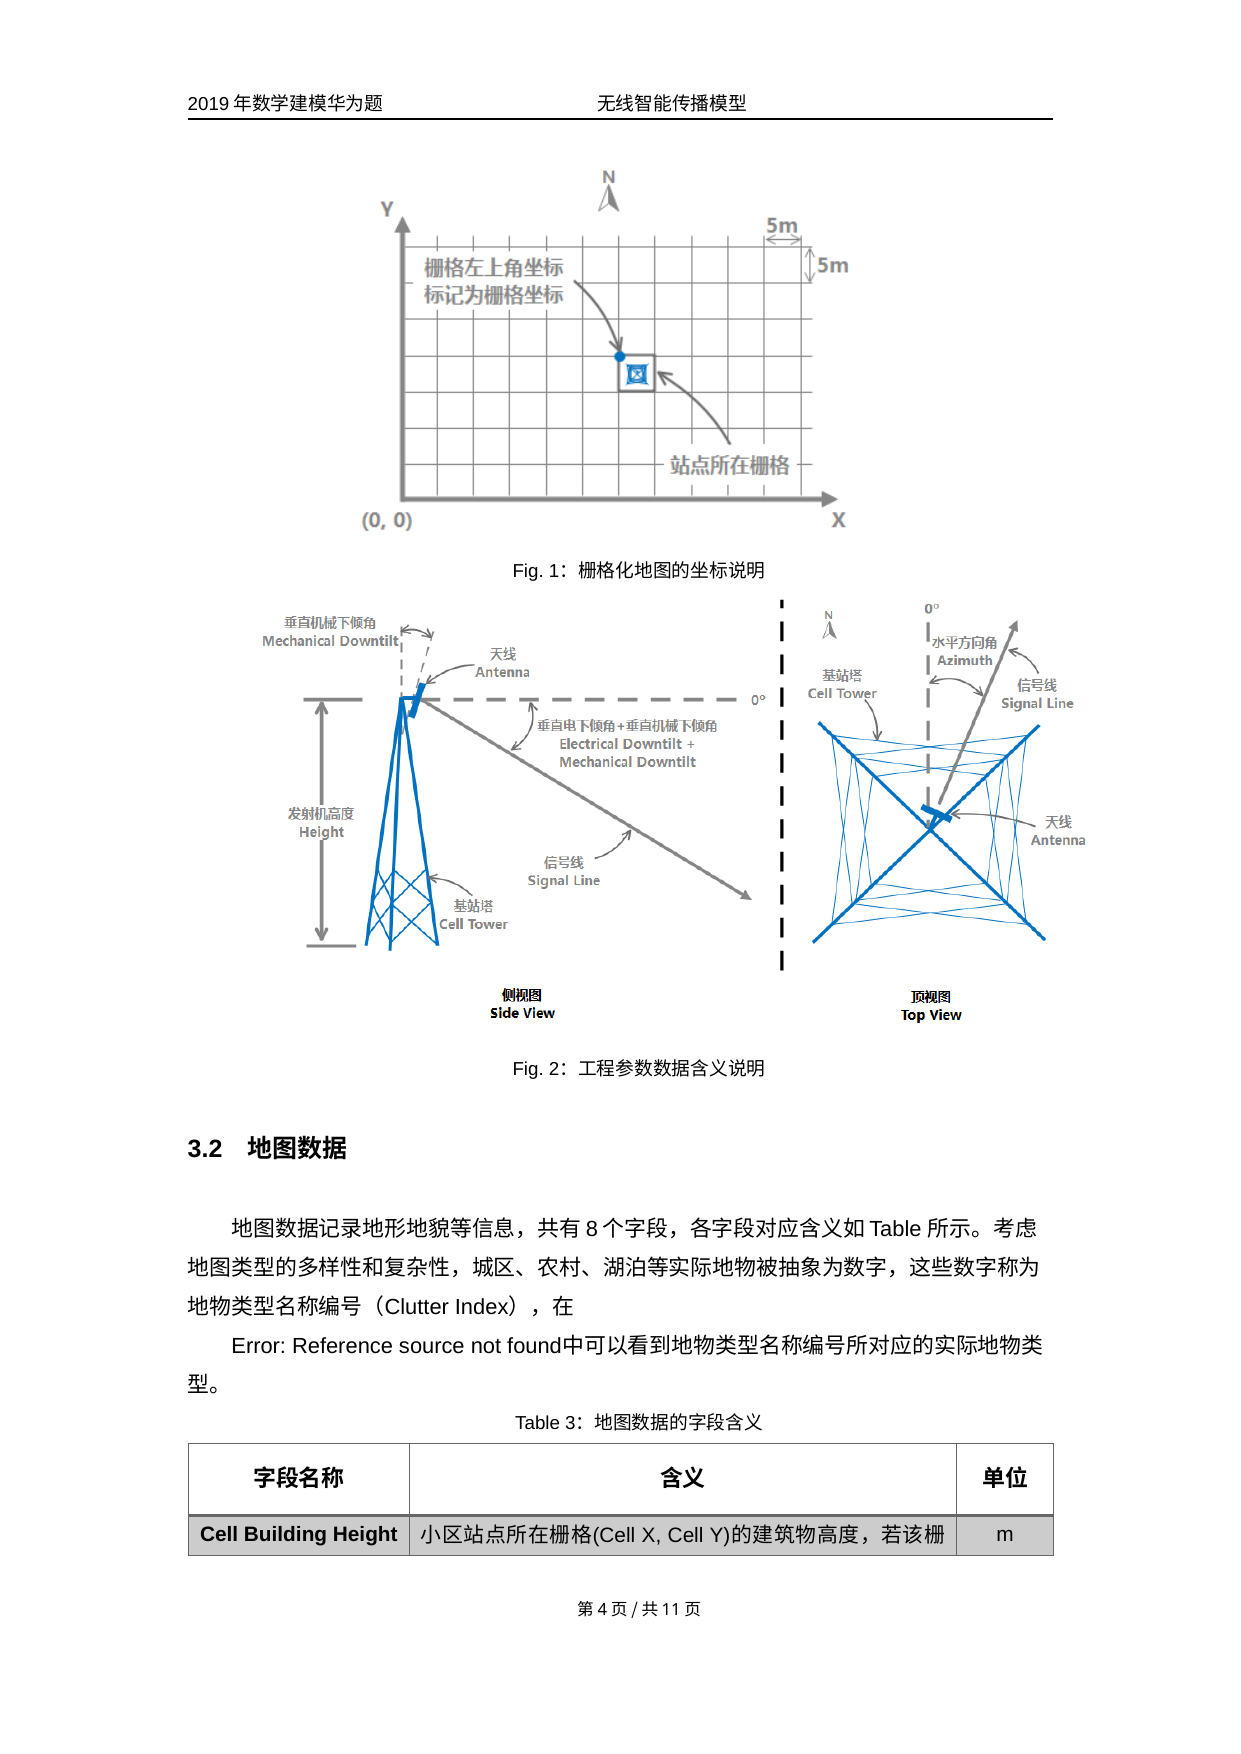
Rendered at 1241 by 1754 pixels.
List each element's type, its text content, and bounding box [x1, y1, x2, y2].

subtitle 地图数据 [187, 1114, 1053, 1179]
text 地图数据记录地形地貌等信息，共有8个字段，各字段对应含义如Table 所示。考虑地图类型的多样性和复杂性，城区、农村、湖泊等实际地物被抽象为数字，这些数字称为地物类型名称编号（Clutter Index），在 [187, 1211, 1053, 1321]
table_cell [410, 1517, 956, 1555]
table_header 含义 [410, 1444, 956, 1514]
table_header 字段名称 [189, 1444, 409, 1514]
table_cell m [957, 1517, 1053, 1555]
picture [231, 590, 1097, 1025]
table_header 单位 [957, 1444, 1053, 1514]
text Fig. 1：栅格化地图的坐标说明 [187, 553, 1053, 585]
picture [330, 157, 910, 536]
text Fig. 2：工程参数数据含义说明 [187, 1051, 1053, 1083]
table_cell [189, 1517, 409, 1555]
text Table 3：地图数据的字段含义 [187, 1405, 1053, 1438]
text Table 中可以看到地物类型名称编号所对应的实际地物类型。 [187, 1327, 1053, 1399]
